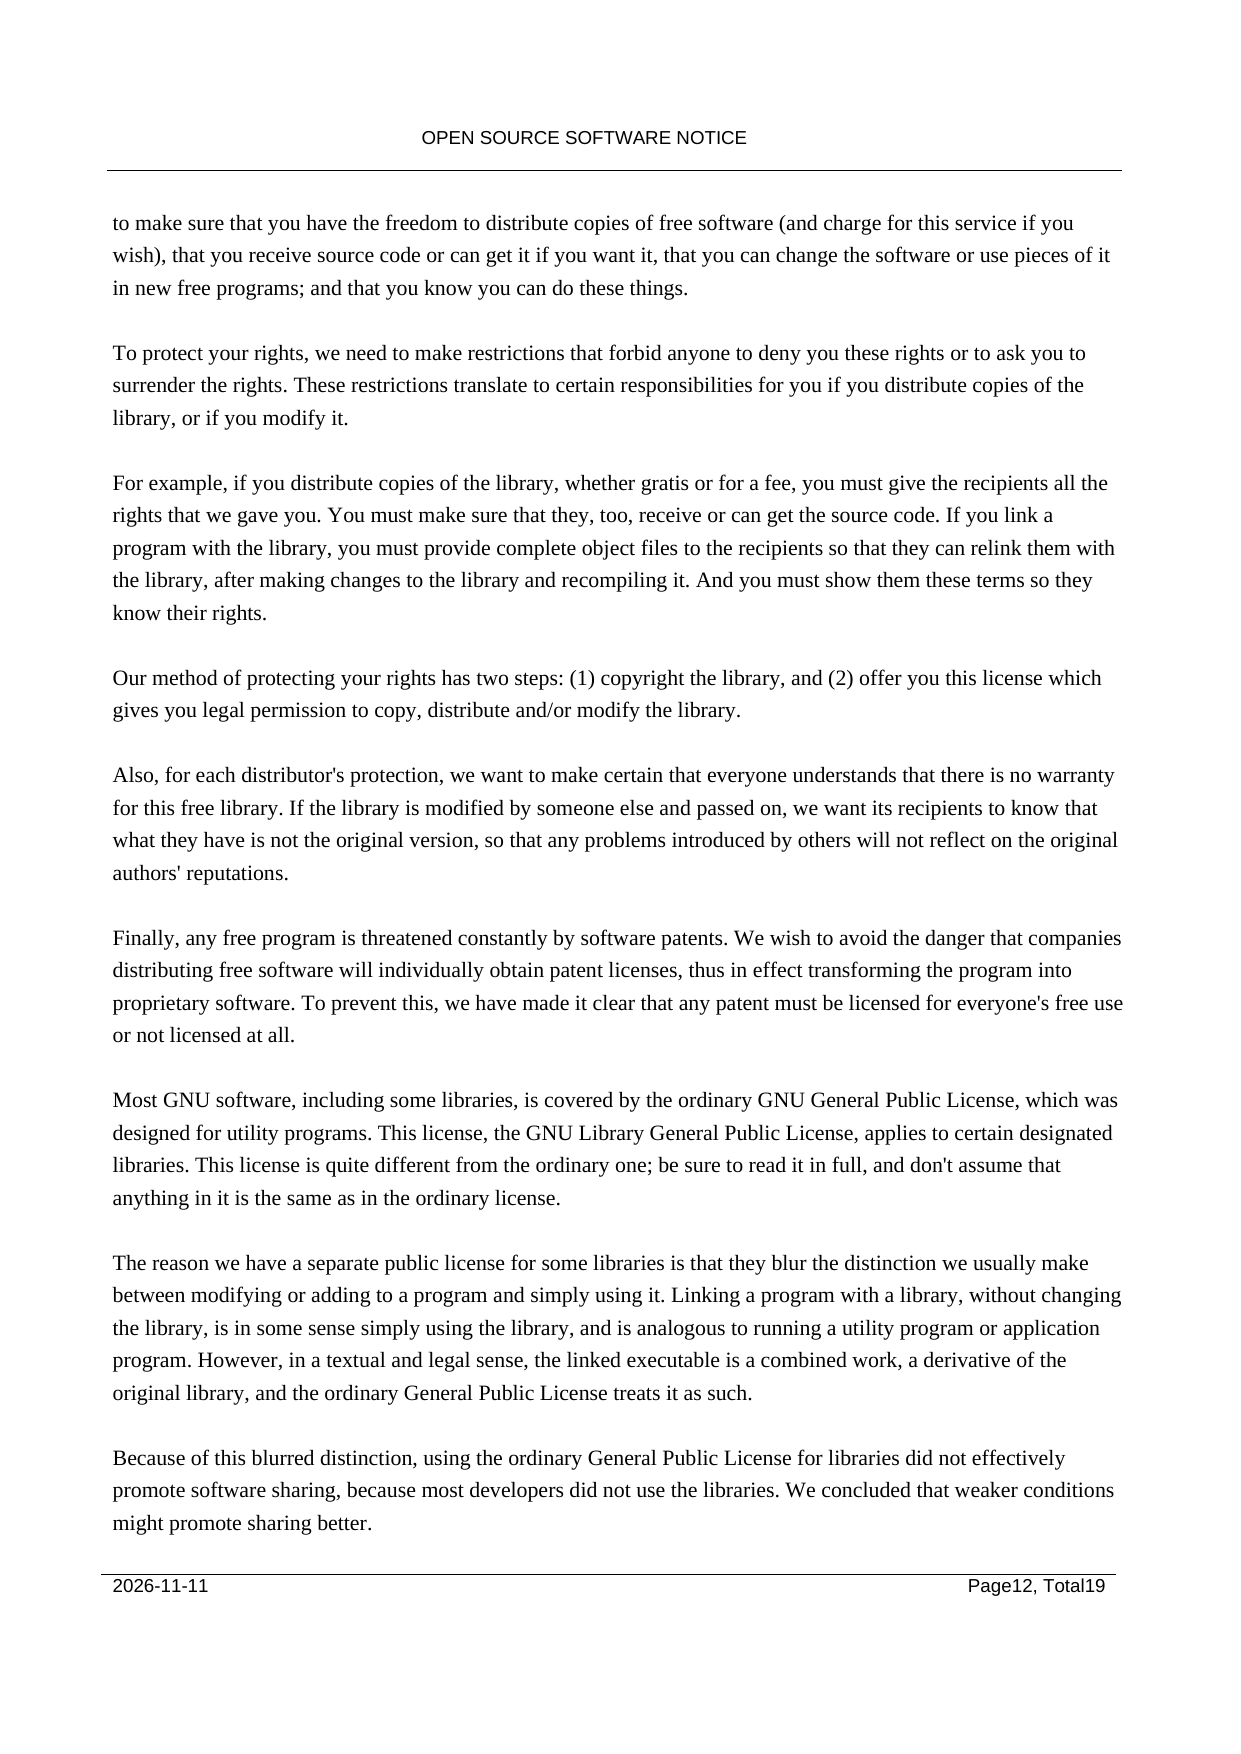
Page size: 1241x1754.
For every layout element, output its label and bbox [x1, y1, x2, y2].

text [112, 206, 1128, 1539]
